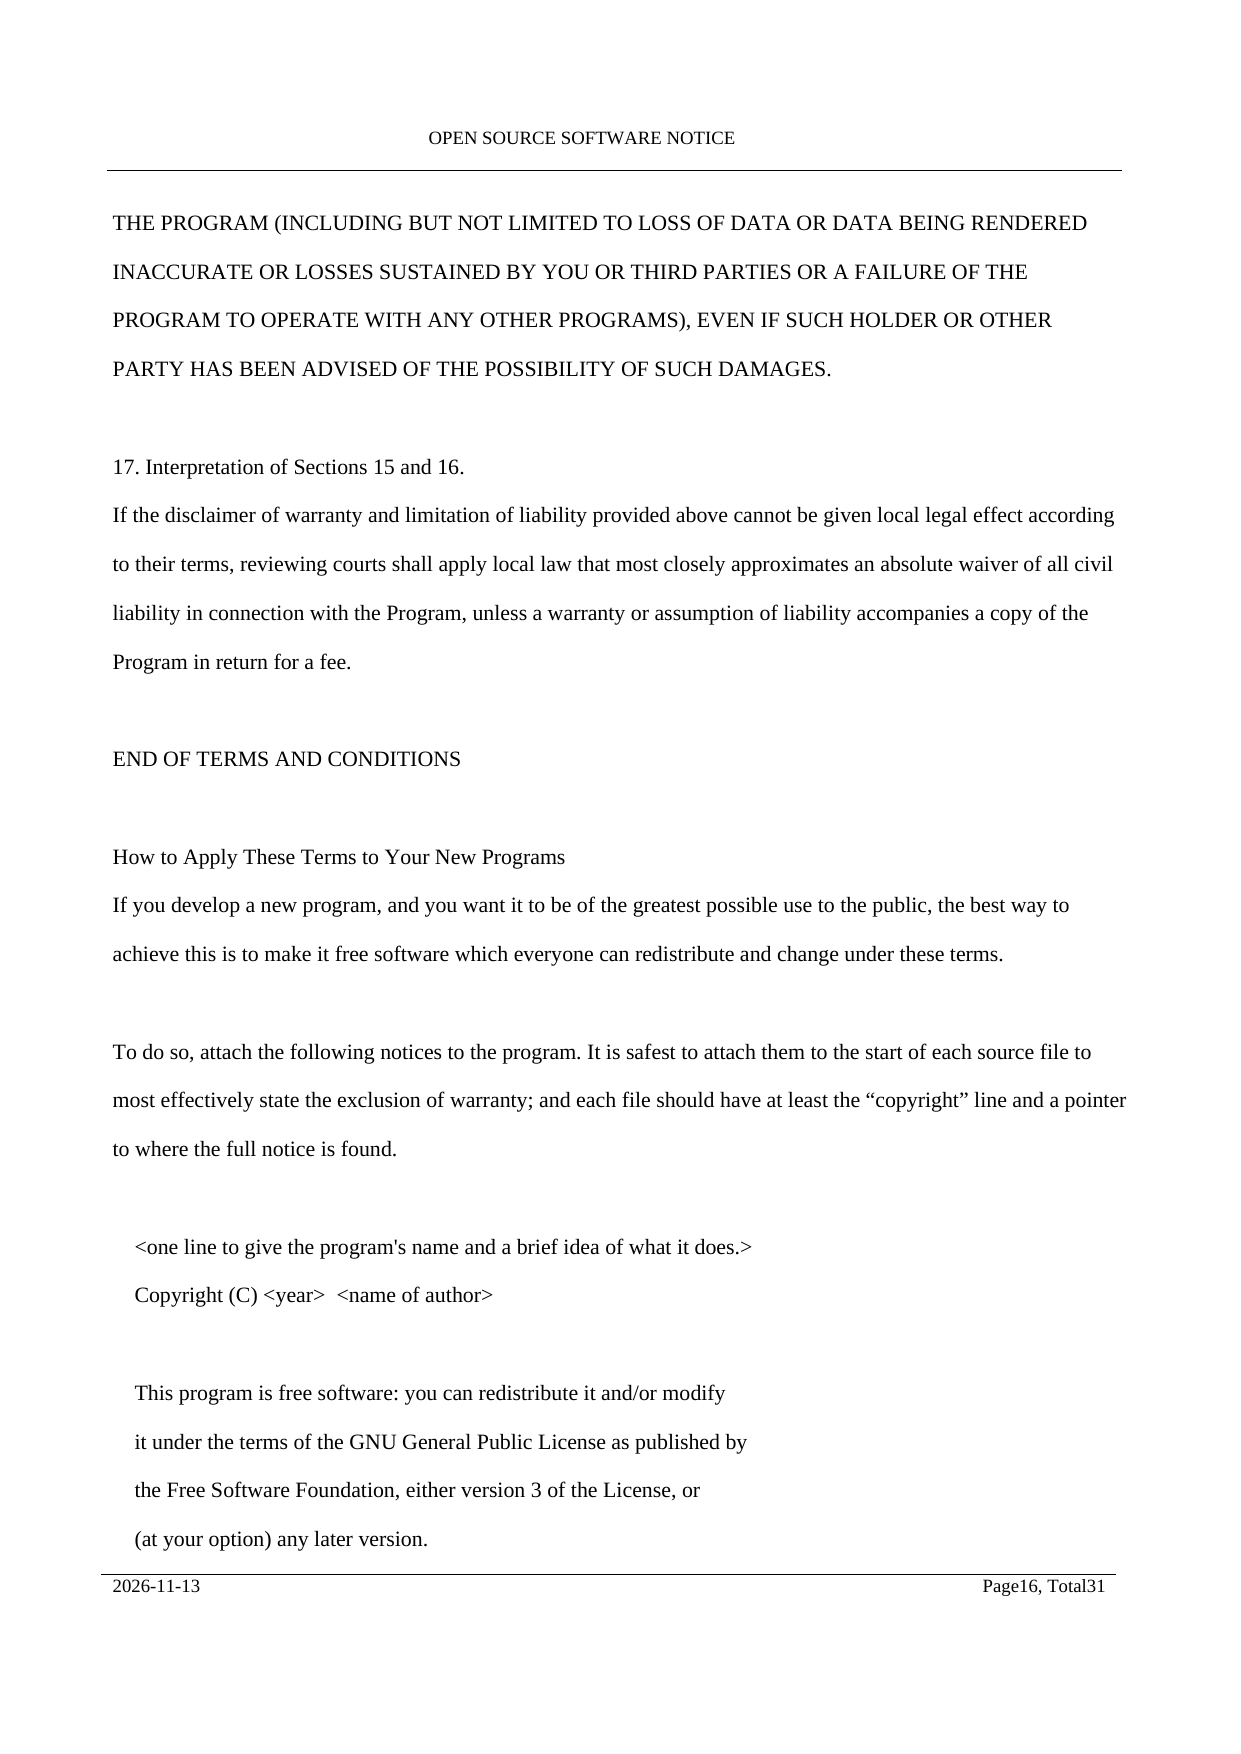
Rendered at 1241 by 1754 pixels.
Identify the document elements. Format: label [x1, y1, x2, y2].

text [112, 206, 1128, 1555]
